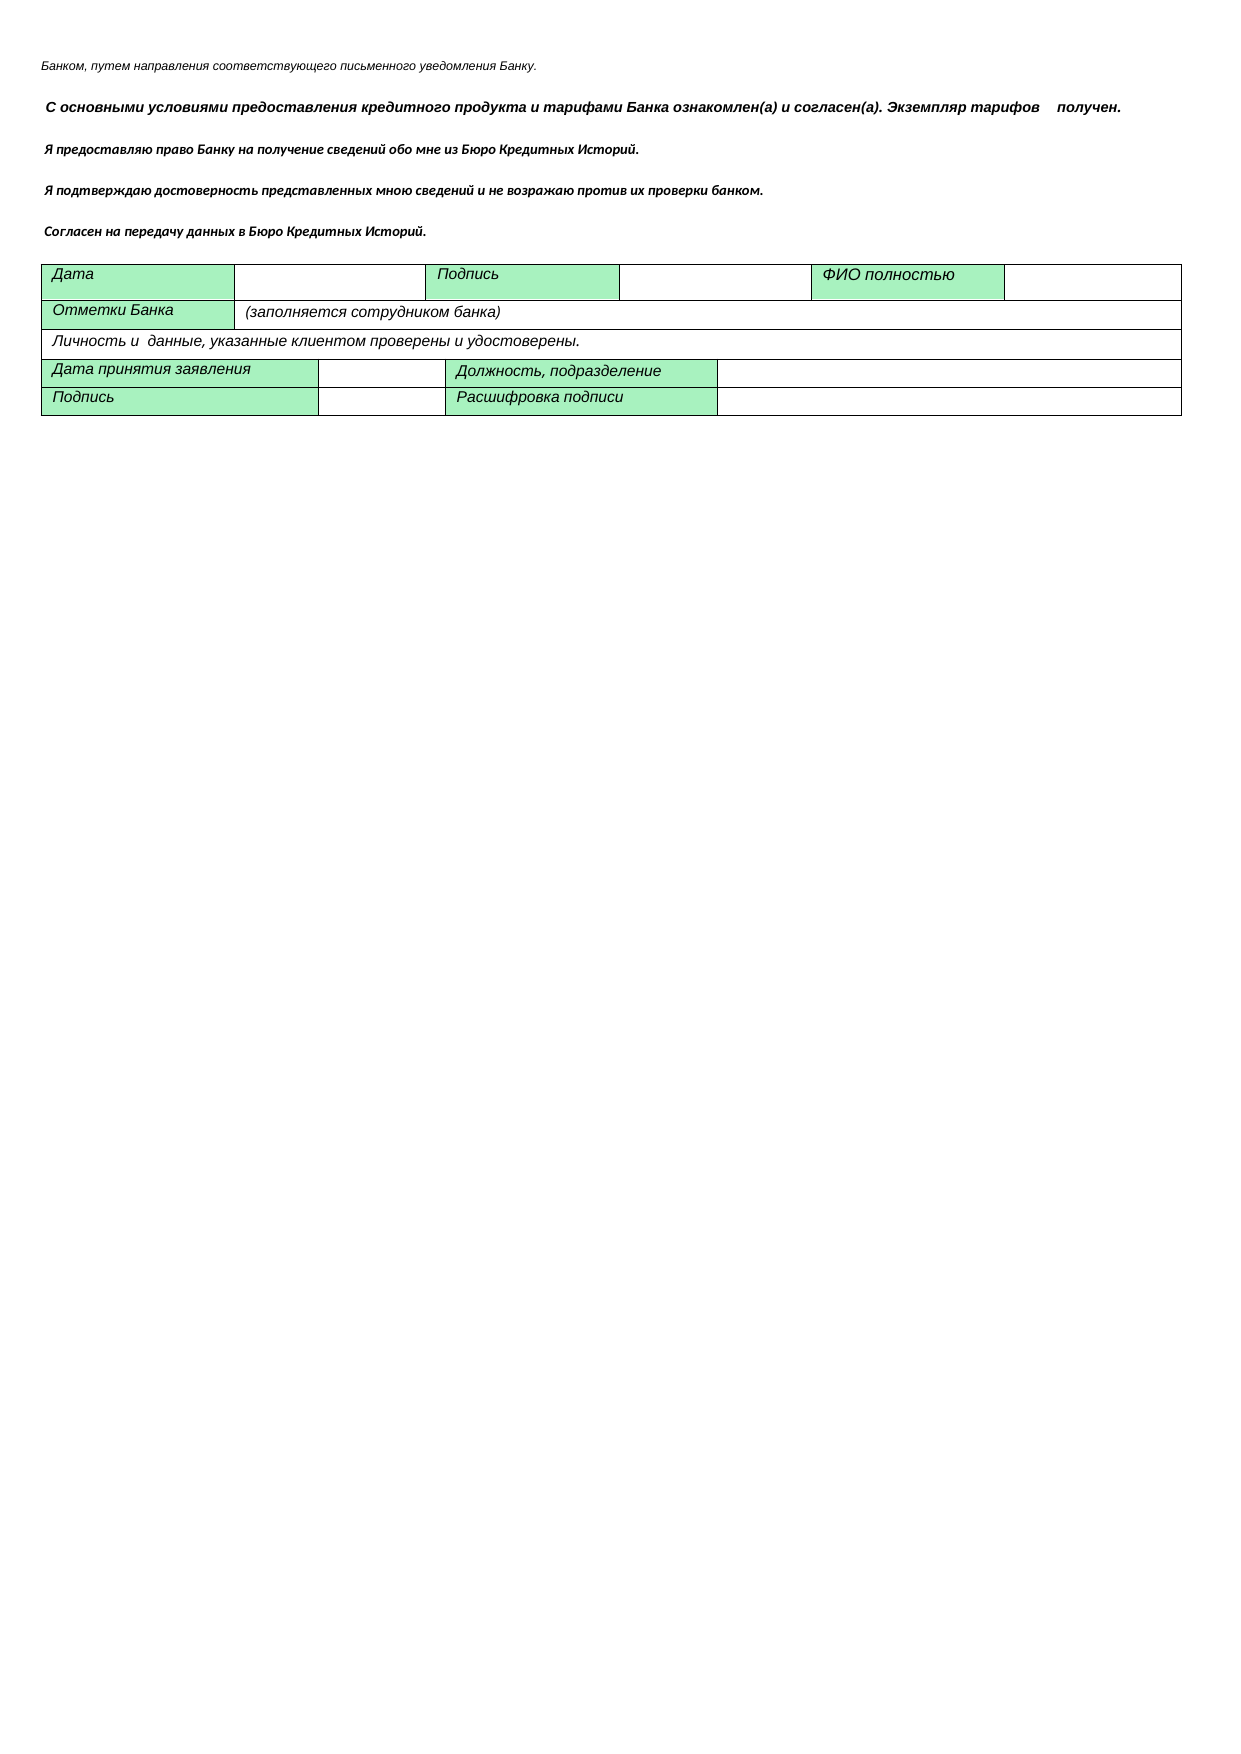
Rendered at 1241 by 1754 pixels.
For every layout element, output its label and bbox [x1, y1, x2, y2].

table_header [30, 59, 1208, 416]
